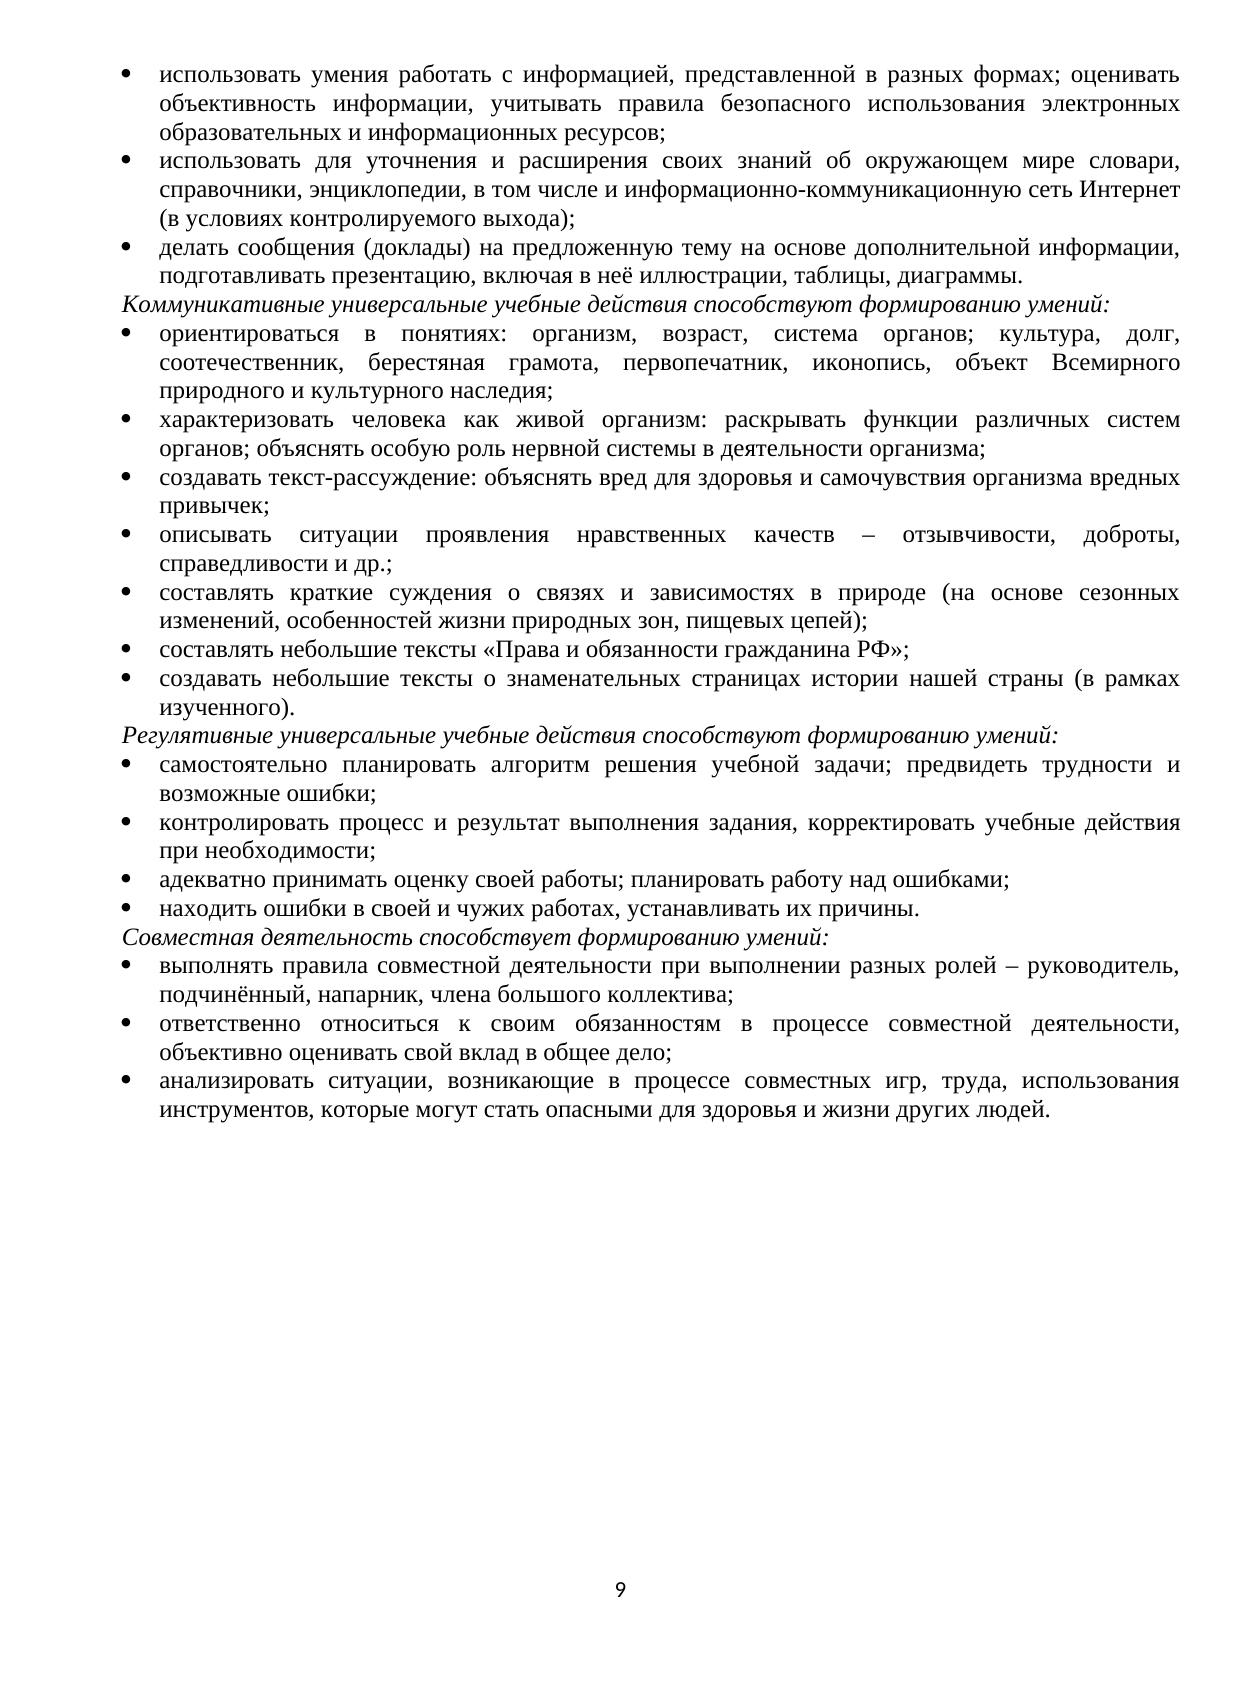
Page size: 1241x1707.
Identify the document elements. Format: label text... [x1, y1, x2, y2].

list контролировать процесс и результат выполнения задания, корректировать учебные действия при необходимости; [122, 807, 1181, 864]
list делать сообщения (доклады) на предложенную тему на основе дополнительной информации, подготавливать презентацию, включая в неё иллюстрации, таблицы, диаграммы. [122, 232, 1181, 289]
list ответственно относиться к своим обязанностям в процессе совместной деятельности, объективно оценивать свой вклад в общее дело; [122, 1008, 1181, 1065]
text Коммуникативные универсальные учебные действия способствуют формированию умений: [59, 289, 1181, 318]
list составлять небольшие тексты «Права и обязанности гражданина РФ»; [122, 634, 1181, 663]
list находить ошибки в своей и чужих работах, устанавливать их причины. [122, 893, 1181, 922]
list выполнять правила совместной деятельности при выполнении разных ролей – руководитель, подчинённый, напарник, члена большого коллектива; [122, 950, 1181, 1008]
list анализировать ситуации, возникающие в процессе совместных игр, труда, использования инструментов, которые могут стать опасными для здоровья и жизни других людей. [122, 1065, 1181, 1123]
text Совместная деятельность способствует формированию умений: [59, 922, 1181, 950]
list использовать умения работать с информацией, представленной в разных формах; оценивать объективность информации, учитывать правила безопасного использования электронных образовательных и информационных ресурсов; [122, 59, 1181, 145]
list характеризовать человека как живой организм: раскрывать функции различных систем органов; объяснять особую роль нервной системы в деятельности организма; [122, 404, 1181, 462]
list использовать для уточнения и расширения своих знаний об окружающем мире словари, справочники, энциклопедии, в том числе и информационно-коммуникационную сеть Интернет (в условиях контролируемого выхода); [122, 145, 1181, 232]
list создавать текст-рассуждение: объяснять вред для здоровья и самочувствия организма вредных привычек; [122, 462, 1181, 519]
list самостоятельно планировать алгоритм решения учебной задачи; предвидеть трудности и возможные ошибки; [122, 749, 1181, 807]
text Регулятивные универсальные учебные действия способствуют формированию умений: [59, 720, 1181, 749]
list создавать небольшие тексты о знаменательных страницах истории нашей страны (в рамках изученного). [122, 663, 1181, 720]
list описывать ситуации проявления нравственных качеств – отзывчивости, доброты, справедливости и др.; [122, 519, 1181, 577]
list ориентироваться в понятиях: организм, возраст, система органов; культура, долг, соотечественник, берестяная грамота, первопечатник, иконопись, объект Всемирного природного и культурного наследия; [122, 318, 1181, 404]
list адекватно принимать оценку своей работы; планировать работу над ошибками; [122, 864, 1181, 893]
list составлять краткие суждения о связях и зависимостях в природе (на основе сезонных изменений, особенностей жизни природных зон, пищевых цепей); [122, 577, 1181, 634]
